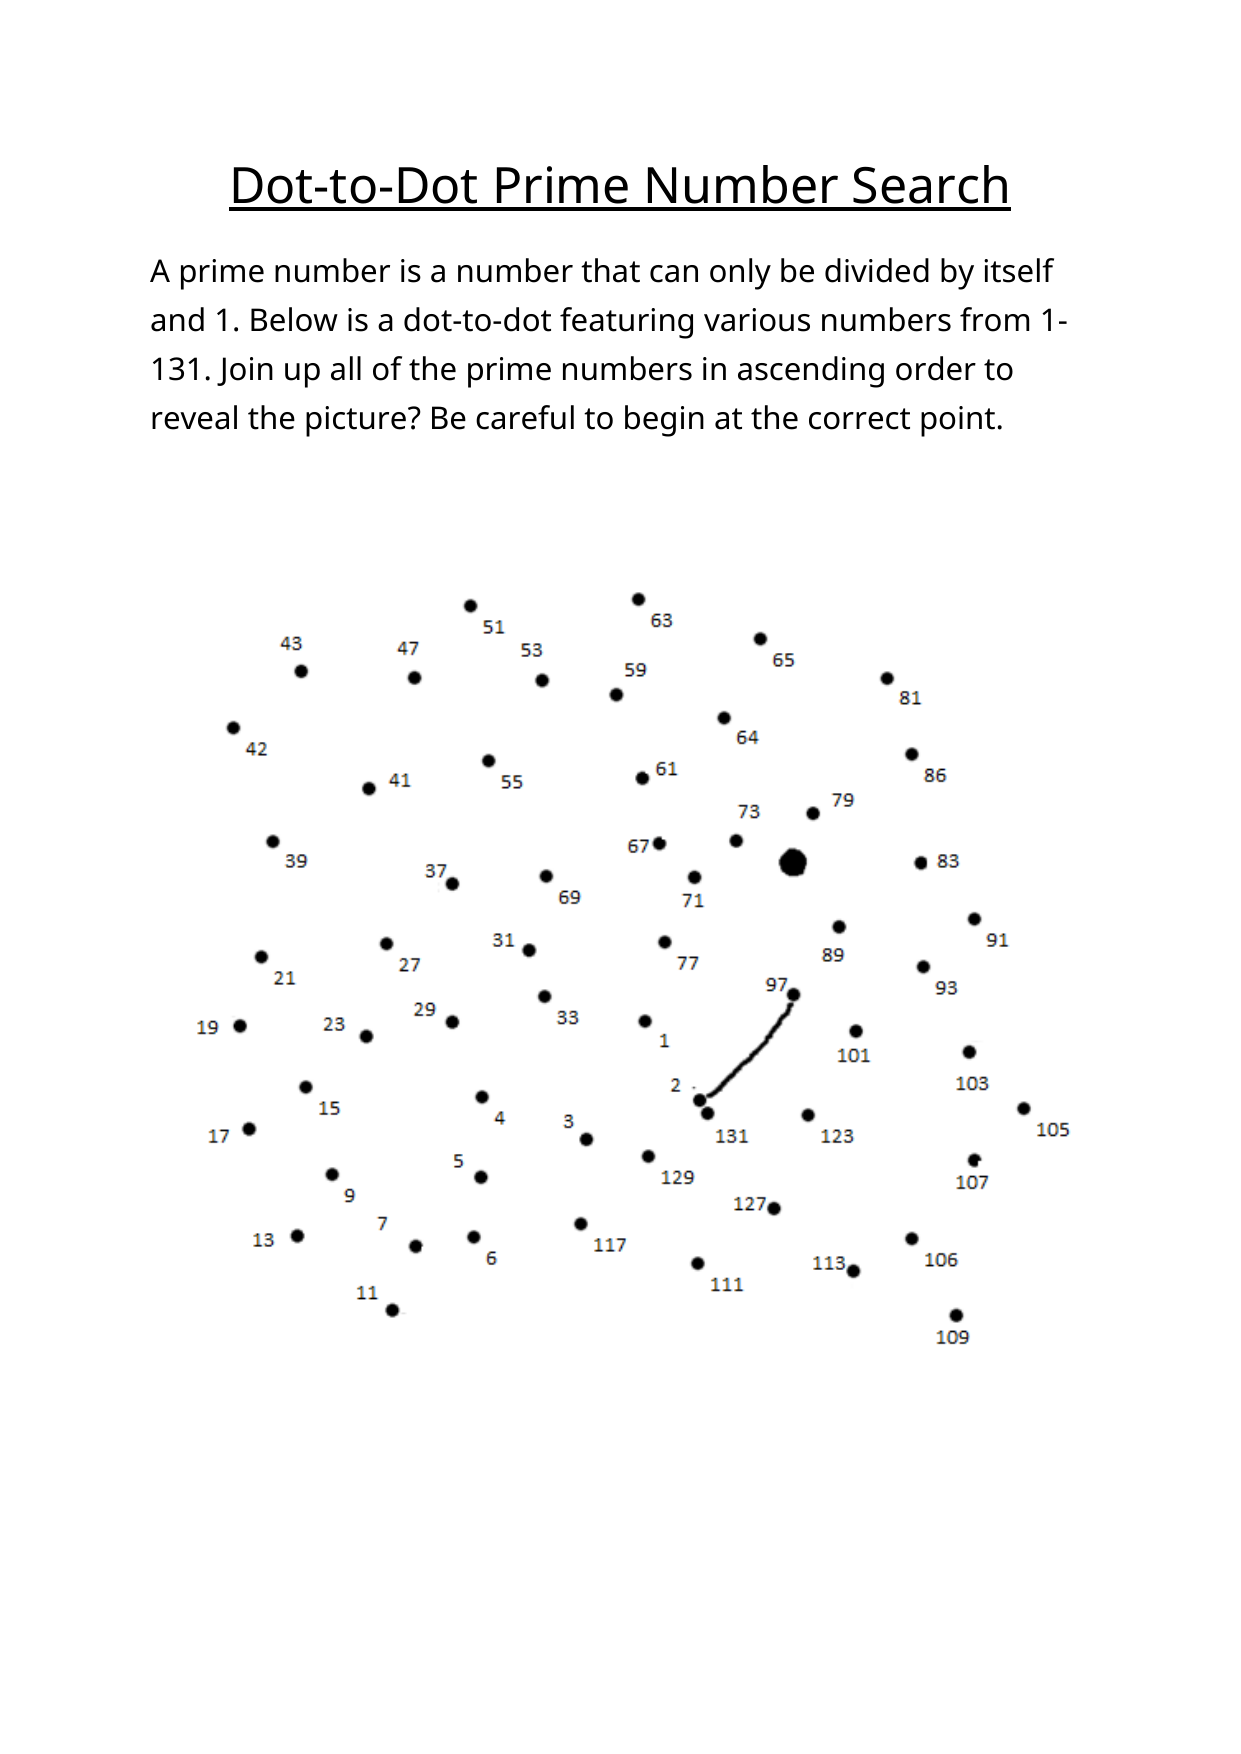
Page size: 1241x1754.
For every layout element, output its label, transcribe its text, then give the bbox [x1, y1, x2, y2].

picture [150, 535, 1087, 1387]
text A prime number is a number that can only be divided by itself and 1. Below is a dot-to-dot featuring various numbers from 1-131. Join up all of the prime numbers in ascending order to reveal the picture? Be careful to begin at the correct point. [150, 249, 1090, 439]
text Dot-to-Dot Prime Number Search [150, 150, 1090, 218]
